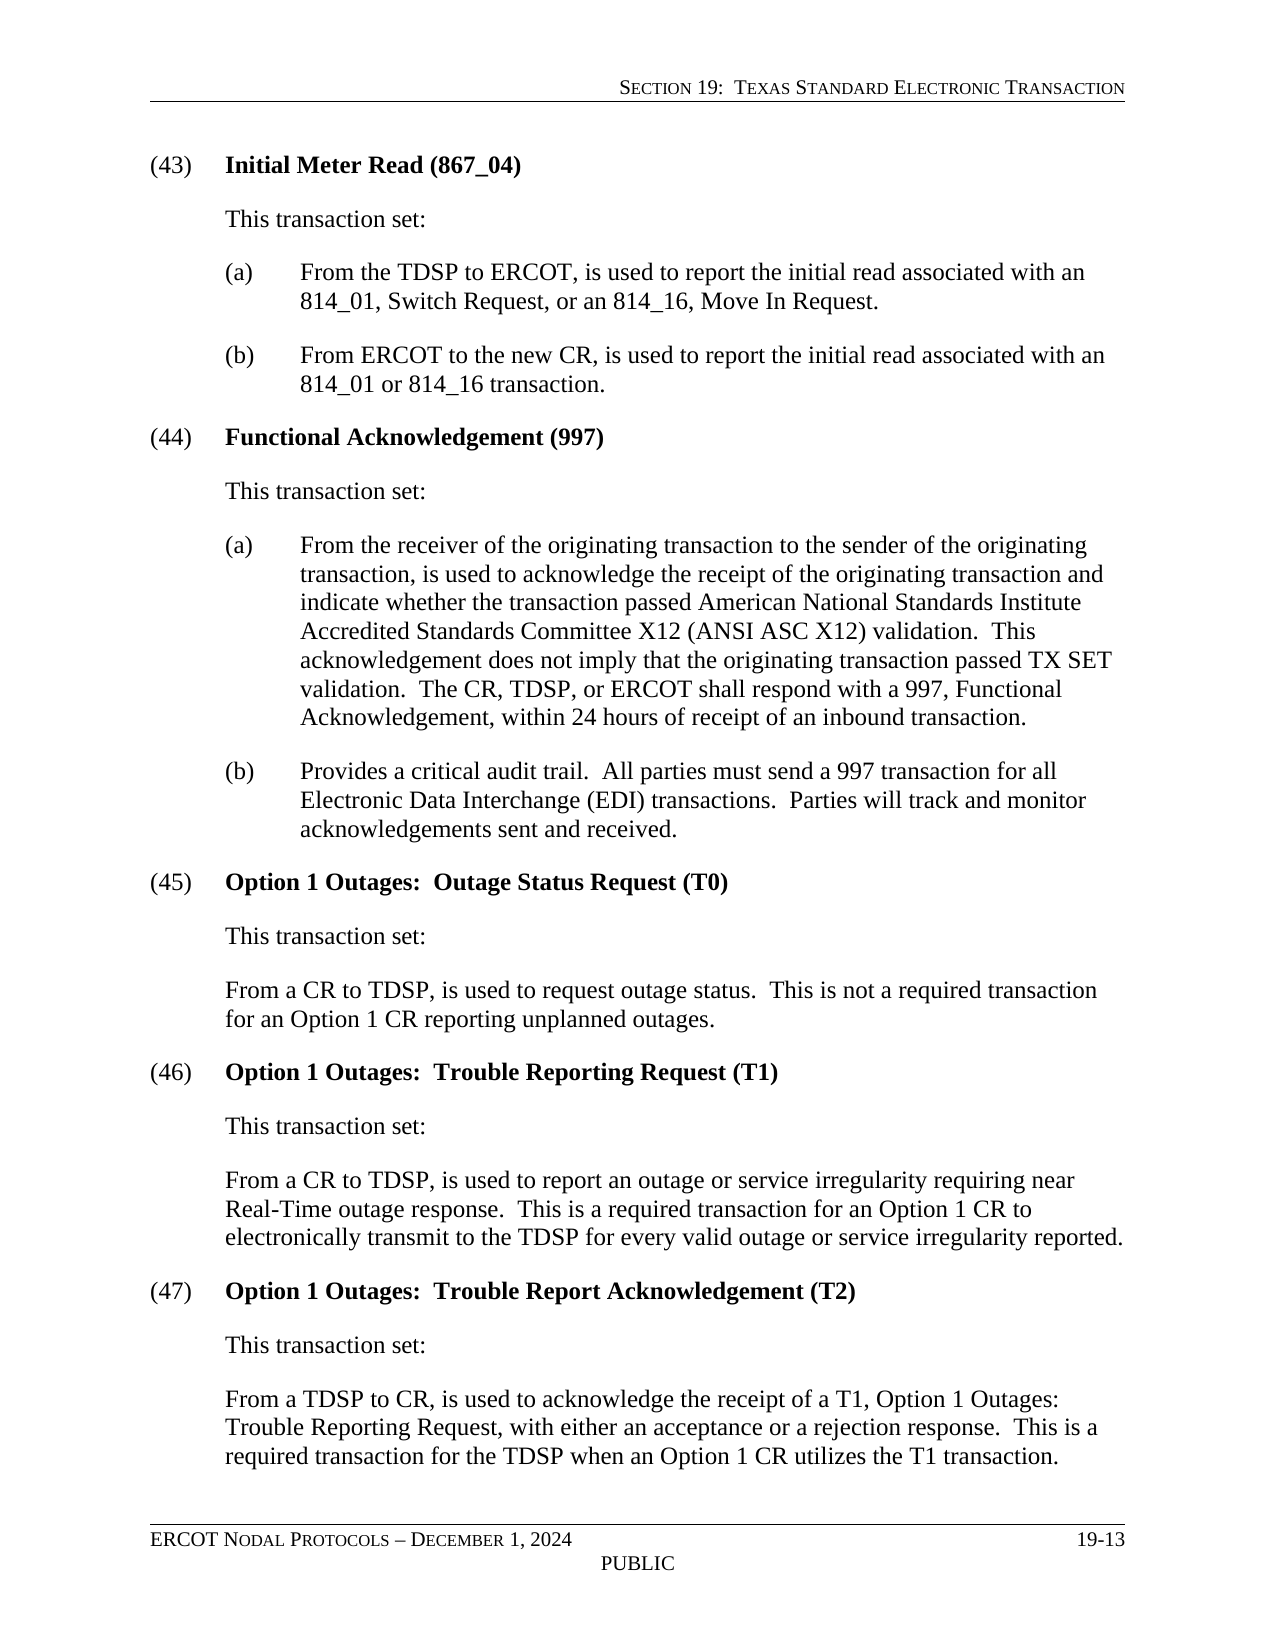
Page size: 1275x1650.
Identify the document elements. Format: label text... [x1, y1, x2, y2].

text This transaction set: [225, 1111, 1125, 1140]
text (43) Initial Meter Read (867_04) [150, 150, 1125, 179]
text From a CR to TDSP, is used to request outage status. This is not a required transaction for an Option 1 CR reporting unplanned outages. [225, 975, 1125, 1032]
list (a) From the TDSP to ERCOT, is used to report the initial read associated with an 814_01, Switch Request, or an 814_16, Move In Request. [225, 257, 1125, 315]
text This transaction set: [225, 204, 1125, 232]
list (a) From the receiver of the originating transaction to the sender of the originating transaction, is used to acknowledge the receipt of the originating transaction and indicate whether the transaction passed American National Standards Institute Accredited Standards Committee X12 (ANSI ASC X12) validation. This acknowledgement does not imply that the originating transaction passed TX SET validation. The CR, TDSP, or ERCOT shall respond with a 997, Functional Acknowledgement, within 24 hours of receipt of an inbound transaction. [225, 530, 1125, 731]
text (44) Functional Acknowledgement (997) [150, 422, 1125, 451]
text (46) Option 1 Outages: Trouble Reporting Request (T1) [150, 1057, 1125, 1086]
list (b) From ERCOT to the new CR, is used to report the initial read associated with an 814_01 or 814_16 transaction. [225, 340, 1125, 397]
text (45) Option 1 Outages: Outage Status Request (T0) [150, 867, 1125, 896]
text This transaction set: [225, 1330, 1125, 1359]
list (b) Provides a critical audit trail. All parties must send a 997 transaction for all Electronic Data Interchange (EDI) transactions. Parties will track and monitor acknowledgements sent and received. [225, 756, 1125, 842]
text This transaction set: [225, 921, 1125, 950]
text (47) Option 1 Outages: Trouble Report Acknowledgement (T2) [150, 1276, 1125, 1305]
text This transaction set: [225, 476, 1125, 505]
text From a CR to TDSP, is used to report an outage or service irregularity requiring near Real-Time outage response. This is a required transaction for an Option 1 CR to electronically transmit to the TDSP for every valid outage or service irregularity reported. [225, 1165, 1125, 1251]
text From a TDSP to CR, is used to acknowledge the receipt of a T1, Option 1 Outages: Trouble Reporting Request, with either an acceptance or a rejection response. This is a required transaction for the TDSP when an Option 1 CR utilizes the T1 transaction. [225, 1384, 1125, 1470]
